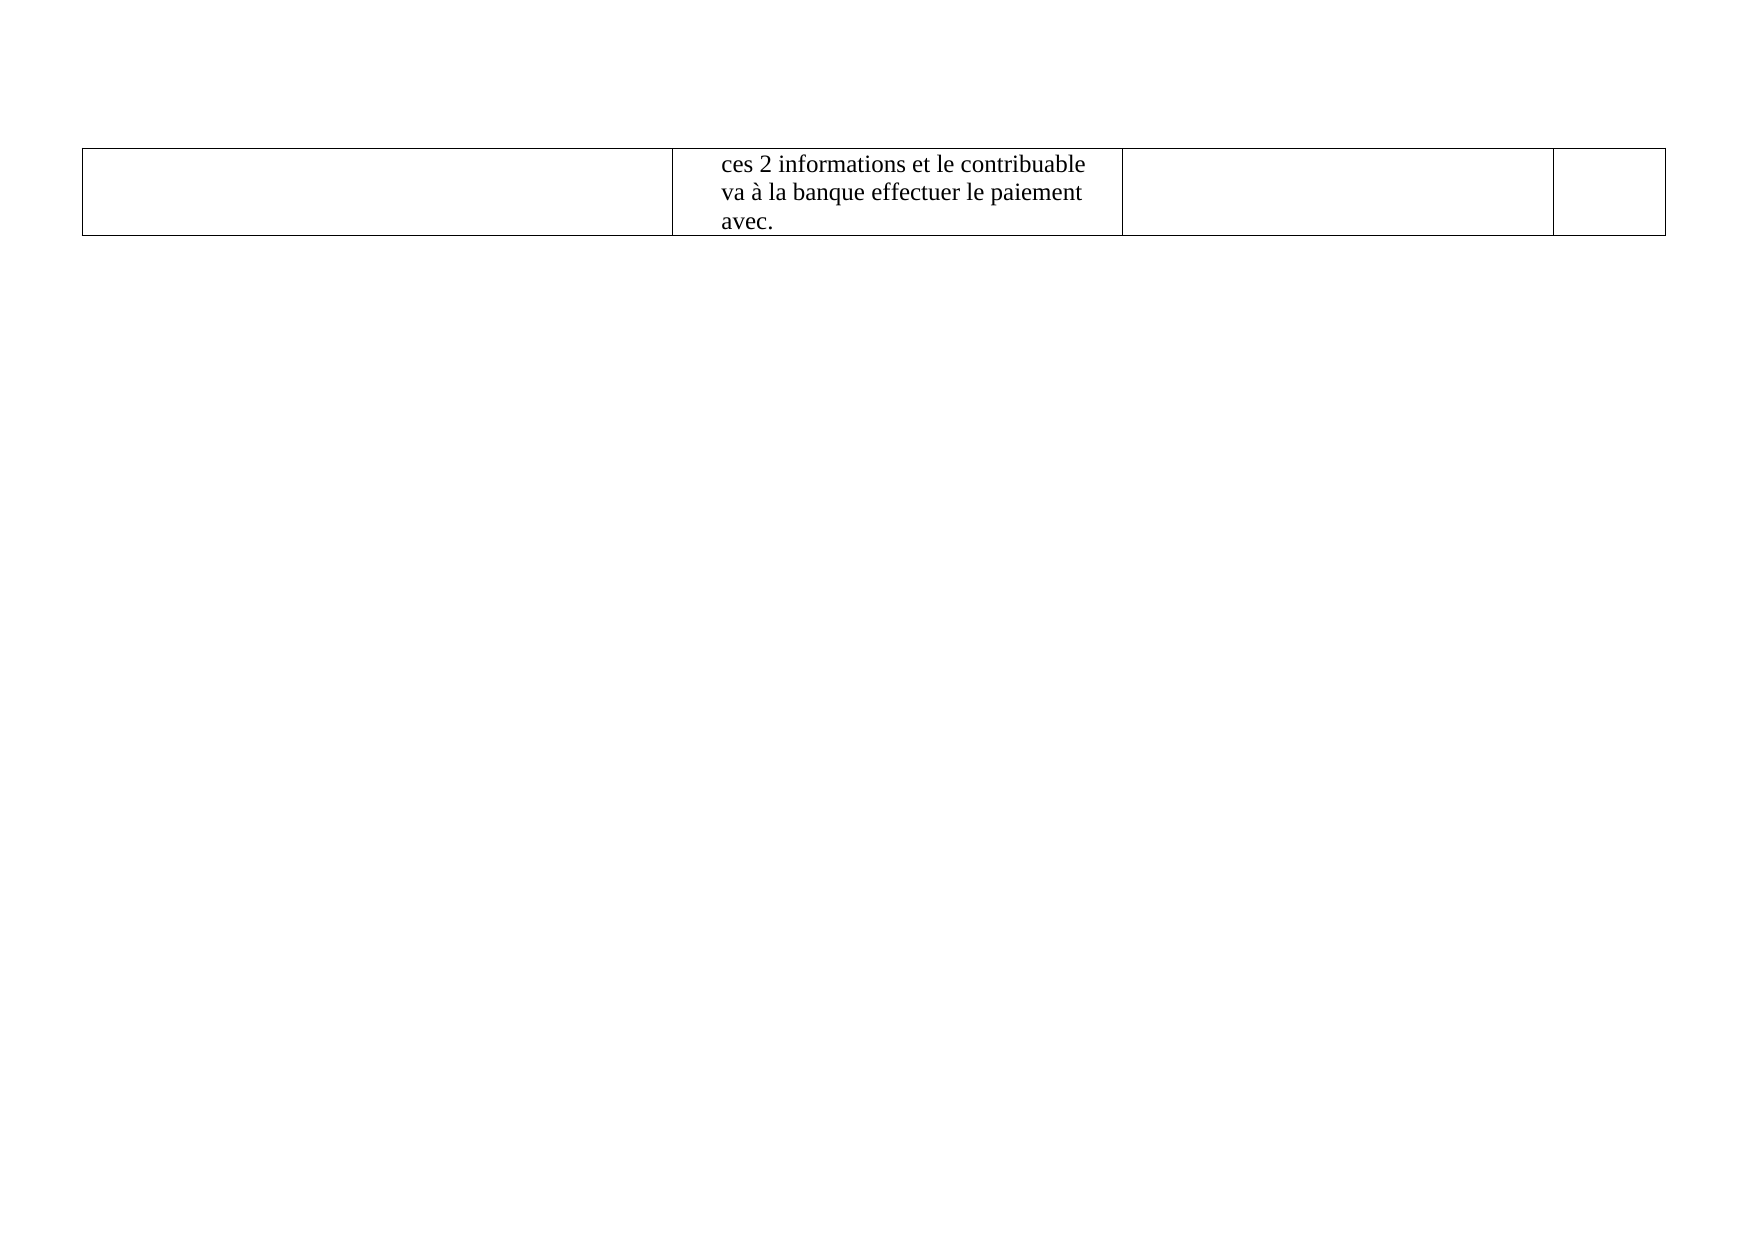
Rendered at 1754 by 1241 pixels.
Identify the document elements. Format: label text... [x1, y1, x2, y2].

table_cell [673, 149, 1122, 235]
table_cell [1123, 149, 1553, 235]
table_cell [83, 149, 672, 235]
table_cell OK [1554, 149, 1665, 235]
